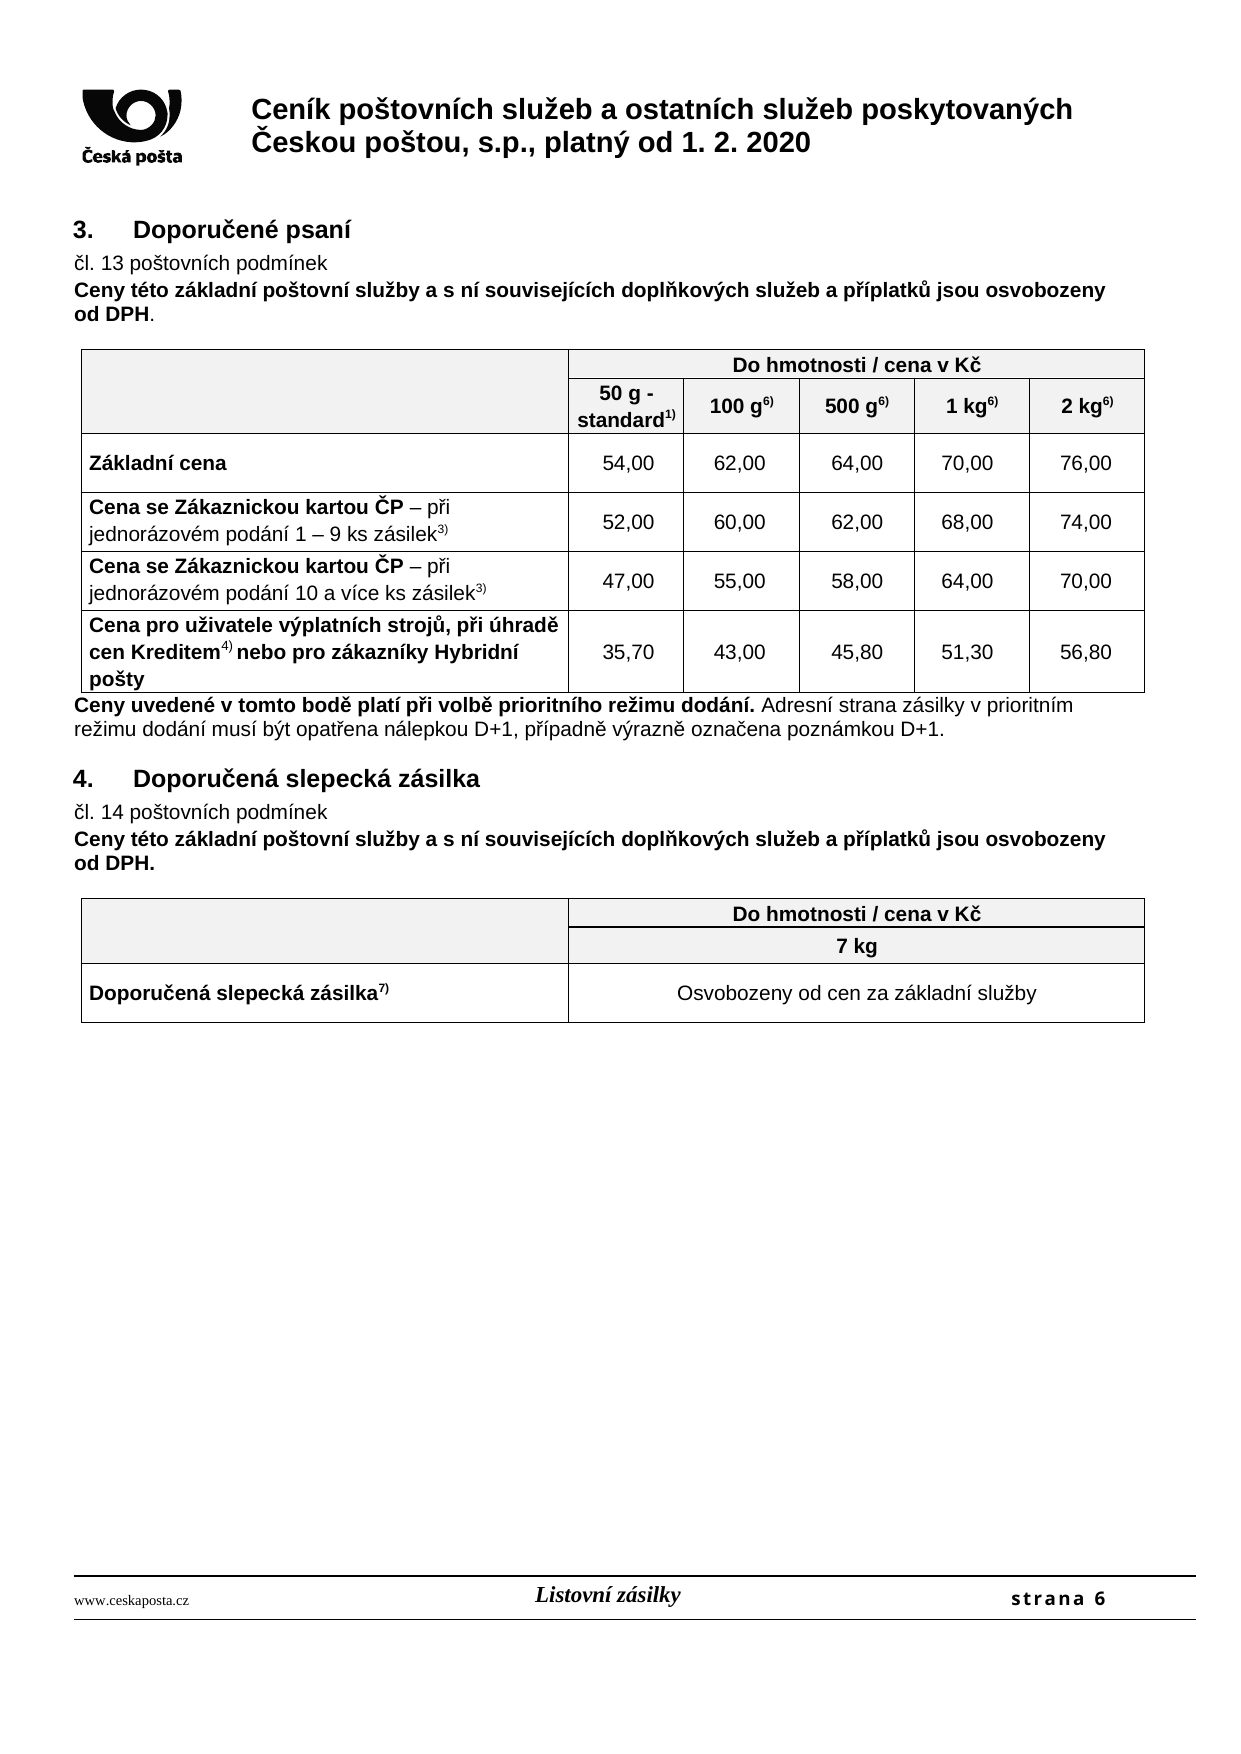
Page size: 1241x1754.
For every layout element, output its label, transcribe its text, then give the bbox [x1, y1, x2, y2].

text Ceny této základní poštovní služby a s ní souvisejících doplňkových služeb a příplatků jsou osvobozeny od DPH. [74, 277, 1137, 325]
table_cell 2 kg6) [1030, 379, 1144, 433]
table_cell 50 g - standard1) [569, 379, 683, 433]
table_cell 58,00 [800, 552, 914, 610]
text Ceny této základní poštovní služby a s ní souvisejících doplňkových služeb a příplatků jsou osvobozeny od DPH. [74, 826, 1137, 874]
table_cell 51,30 [915, 611, 1029, 692]
table_cell 76,00 [1030, 434, 1144, 492]
table_cell 70,00 [915, 434, 1029, 492]
table_cell 60,00 [684, 493, 799, 551]
table_cell Osvobozeny od cen za základní služby [569, 964, 1144, 1022]
table_header [82, 350, 568, 433]
table_cell 52,00 [569, 493, 683, 551]
table_cell 54,00 [569, 434, 683, 492]
text Ceny uvedené v tomto bodě platí při volbě prioritního režimu dodání. Adresní strana zásilky v prioritním režimu dodání musí být opatřena nálepkou D+1, případně výrazně označena poznámkou D+1. [74, 693, 1137, 741]
table_cell 62,00 [684, 434, 799, 492]
table_cell 62,00 [800, 493, 914, 551]
table_header Do hmotnosti / cena v Kč [569, 899, 1144, 926]
table_cell Cena se Zákaznickou kartou ČP – při jednorázovém podání 10 a více ks zásilek3) [82, 552, 568, 610]
table_cell 64,00 [800, 434, 914, 492]
table_cell 100 g6) [684, 379, 799, 433]
table_cell 56,80 [1030, 611, 1144, 692]
table_cell 1 kg6) [915, 379, 1029, 433]
table_cell 35,70 [569, 611, 683, 692]
table_cell Cena pro uživatele výplatních strojů, při úhradě cen Kreditem4) nebo pro zákazníky Hybridní pošty [82, 611, 568, 692]
table_cell Doporučená slepecká zásilka7) [82, 964, 568, 1022]
table_cell 500 g6) [800, 379, 914, 433]
table_cell 47,00 [569, 552, 683, 610]
table_cell 45,80 [800, 611, 914, 692]
table_header [82, 899, 568, 963]
subtitle Doporučené psaní [73, 217, 1137, 244]
subtitle Doporučená slepecká zásilka [73, 766, 1137, 793]
table_cell 74,00 [1030, 493, 1144, 551]
table_cell 7 kg [569, 928, 1144, 963]
table_cell Cena se Zákaznickou kartou ČP – při jednorázovém podání 1 – 9 ks zásilek3) [82, 493, 568, 551]
table_header Do hmotnosti / cena v Kč [569, 350, 1144, 377]
text čl. 14 poštovních podmínek [74, 793, 1137, 826]
table_cell 55,00 [684, 552, 799, 610]
table_cell 64,00 [915, 552, 1029, 610]
table_cell 68,00 [915, 493, 1029, 551]
table_cell Základní cena [82, 434, 568, 492]
table_cell 70,00 [1030, 552, 1144, 610]
text čl. 13 poštovních podmínek [74, 244, 1137, 277]
table_cell 43,00 [684, 611, 799, 692]
